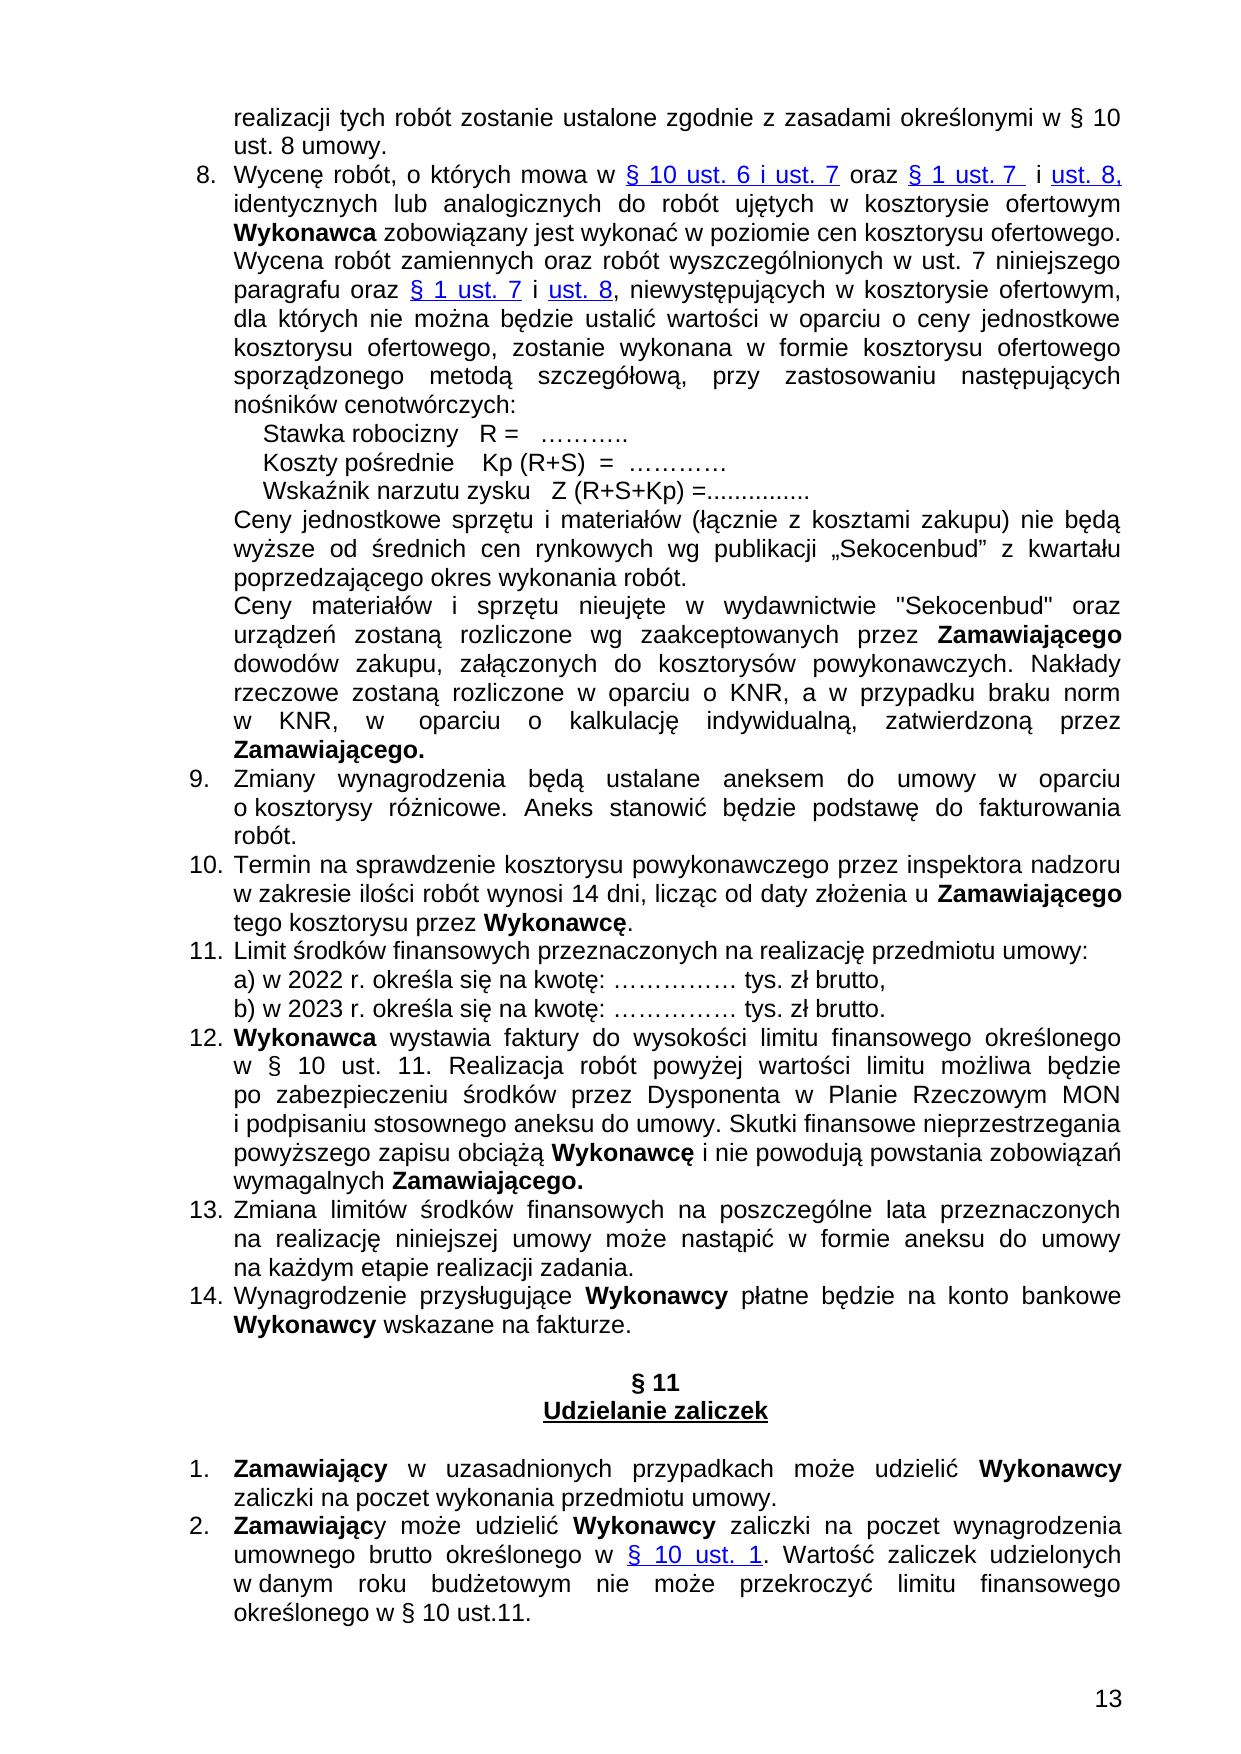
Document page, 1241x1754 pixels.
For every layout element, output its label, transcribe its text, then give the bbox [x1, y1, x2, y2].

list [196, 103, 1122, 160]
text Koszty pośrednie Kp (R+S) = ………… [189, 448, 1122, 476]
text Udzielanie zaliczek [189, 1396, 1122, 1425]
list Zamawiający może udzielić Wykonawcy zaliczki na poczet wynagrodzenia umownego brutto określonego w § 10 ust. 1. Wartość zaliczek udzielonych w danym roku budżetowym nie może przekroczyć limitu finansowego określonego w § 10 ust.11. [189, 1511, 1122, 1626]
text § 11 [189, 1368, 1122, 1396]
text Ceny materiałów i sprzętu nieujęte w wydawnictwie "Sekocenbud" oraz urządzeń zostaną rozliczone wg zaakceptowanych przez Zamawiającego dowodów zakupu, załączonych do kosztorysów powykonawczych. Nakłady rzeczowe zostaną rozliczone w oparciu o KNR, a w przypadku braku norm w KNR, w oparciu o kalkulację indywidualną, zatwierdzoną przez Zamawiającego. [233, 591, 1122, 764]
list w 2022 r. określa się na kwotę: …………… tys. zł brutto, [233, 965, 1122, 994]
list Zmiana limitów środków finansowych na poszczególne lata przeznaczonych na realizację niniejszej umowy może nastąpić w formie aneksu do umowy na każdym etapie realizacji zadania. [189, 1195, 1122, 1281]
list Termin na sprawdzenie kosztorysu powykonawczego przez inspektora nadzoru w zakresie ilości robót wynosi 14 dni, licząc od daty złożenia u Zamawiającego tego kosztorysu przez Wykonawcę. [189, 850, 1122, 936]
text Ceny jednostkowe sprzętu i materiałów (łącznie z kosztami zakupu) nie będą wyższe od średnich cen rynkowych wg publikacji „Sekocenbud” z kwartału poprzedzającego okres wykonania robót. [233, 505, 1122, 591]
text Stawka robocizny R = ……….. [189, 419, 1122, 448]
text Wskaźnik narzutu zysku Z (R+S+Kp) =............... [189, 476, 1122, 505]
list Wynagrodzenie przysługujące Wykonawcy płatne będzie na konto bankowe Wykonawcy wskazane na fakturze. [189, 1281, 1122, 1339]
list Zmiany wynagrodzenia będą ustalane aneksem do umowy w oparciu o kosztorysy różnicowe. Aneks stanowić będzie podstawę do fakturowania robót. [189, 764, 1122, 850]
list Zamawiający w uzasadnionych przypadkach może udzielić Wykonawcy zaliczki na poczet wykonania przedmiotu umowy. [189, 1454, 1122, 1511]
list Limit środków finansowych przeznaczonych na realizację przedmiotu umowy: [189, 936, 1122, 965]
list w 2023 r. określa się na kwotę: …………… tys. zł brutto. [233, 994, 1122, 1023]
list Wykonawca wystawia faktury do wysokości limitu finansowego określonego w § 10 ust. 11. Realizacja robót powyżej wartości limitu możliwa będzie po zabezpieczeniu środków przez Dysponenta w Planie Rzeczowym MON i podpisaniu stosownego aneksu do umowy. Skutki finansowe nieprzestrzegania powyższego zapisu obciążą Wykonawcę i nie powodują powstania zobowiązań wymagalnych Zamawiającego. [189, 1023, 1122, 1195]
list Wycenę robót, o których mowa w § 10 ust. 6 i ust. 7 oraz § 1 ust. 7 i ust. 8, identycznych lub analogicznych do robót ujętych w kosztorysie ofertowym Wykonawca zobowiązany jest wykonać w poziomie cen kosztorysu ofertowego. Wycena robót zamiennych oraz robót wyszczególnionych w ust. 7 niniejszego paragrafu oraz § 1 ust. 7 i ust. 8, niewystępujących w kosztorysie ofertowym, dla których nie można będzie ustalić wartości w oparciu o ceny jednostkowe kosztorysu ofertowego, zostanie wykonana w formie kosztorysu ofertowego sporządzonego metodą szczegółową, przy zastosowaniu następujących nośników cenotwórczych: [196, 160, 1122, 419]
